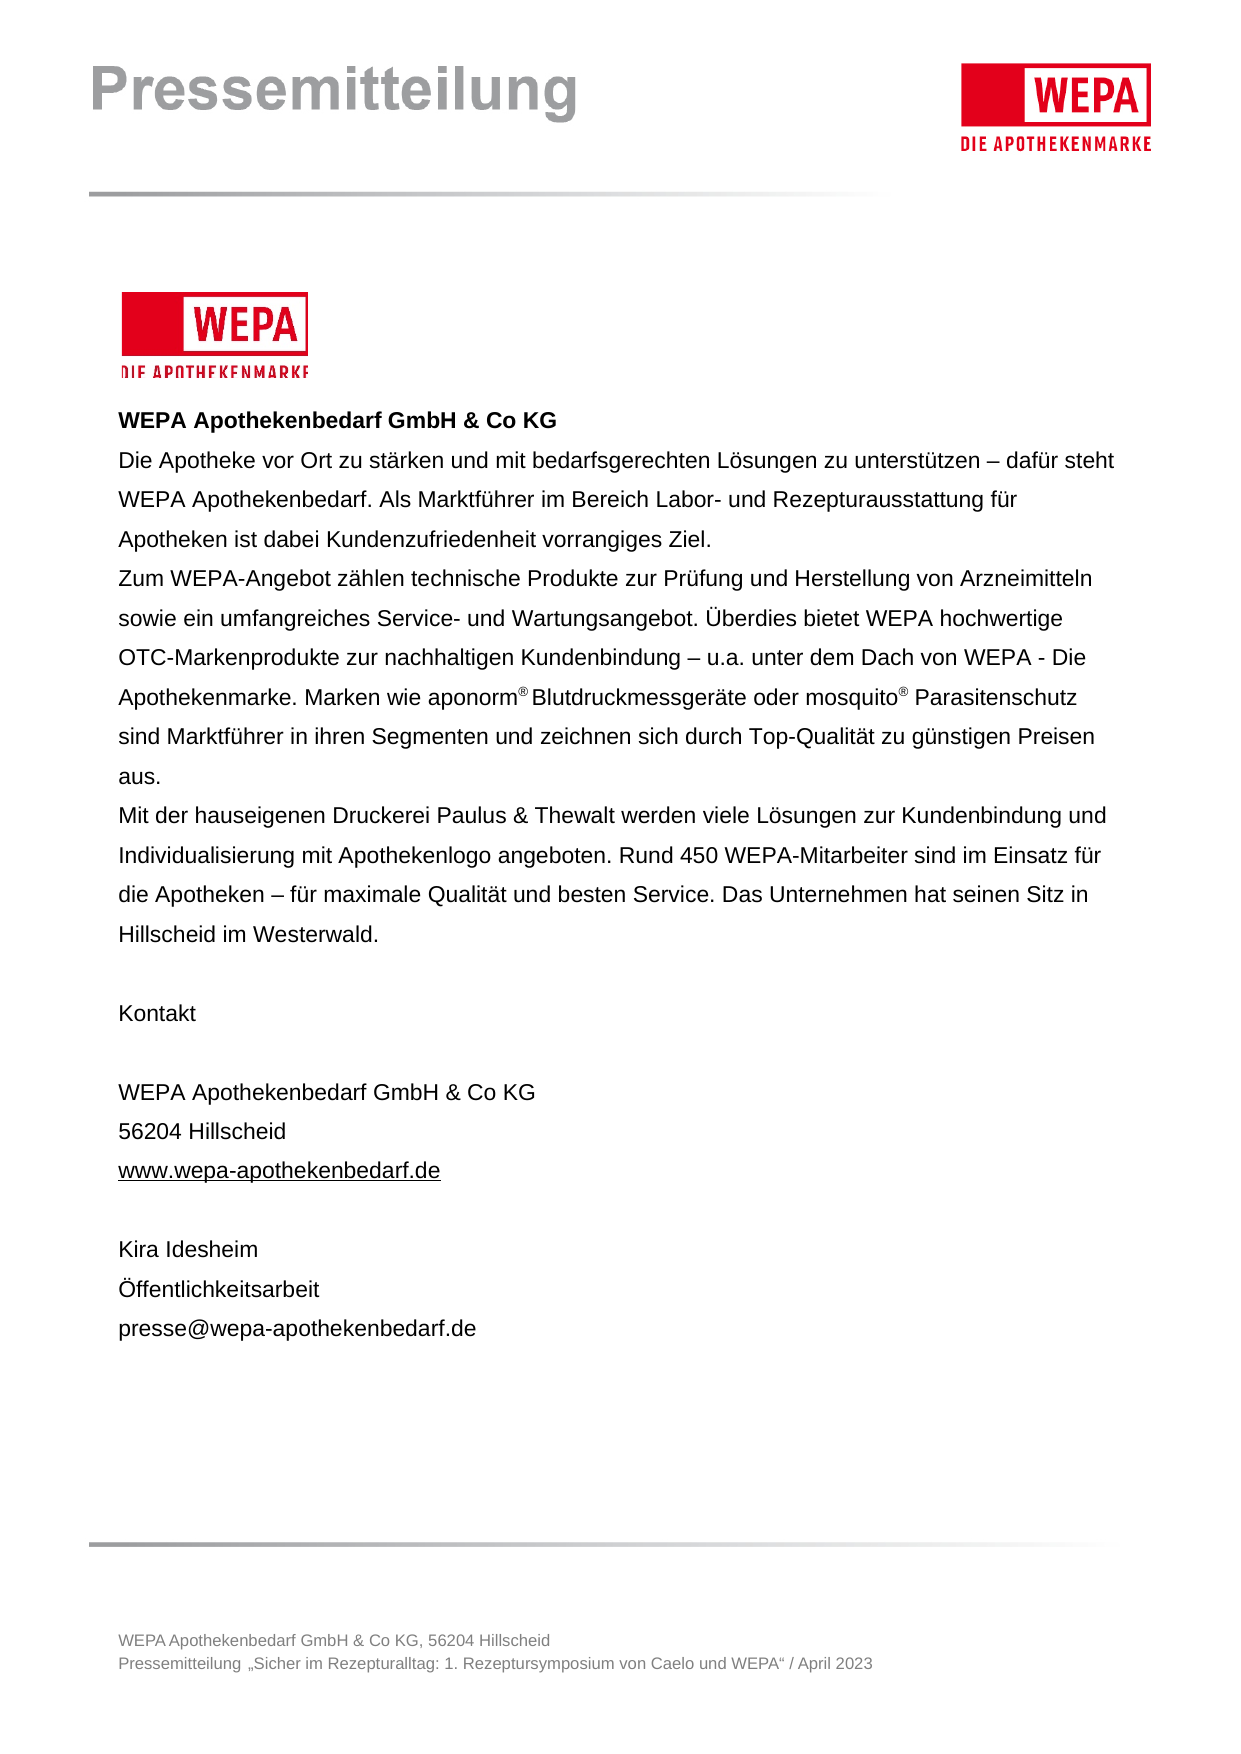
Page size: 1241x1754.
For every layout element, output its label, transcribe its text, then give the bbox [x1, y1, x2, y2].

text 56204 Hillscheid [118, 1118, 1122, 1144]
picture [82, 59, 1158, 1558]
text Mit der hauseigenen Druckerei Paulus & Thewalt werden viele Lösungen zur Kundenbindung und Individualisierung mit Apothekenlogo angeboten. Rund 450 WEPA-Mitarbeiter sind im Einsatz für die Apotheken – für maximale Qualität und besten Service. Das Unternehmen hat seinen Sitz in Hillscheid im Westerwald. [118, 802, 1122, 947]
text WEPA Apothekenbedarf GmbH & Co KG [118, 407, 1122, 434]
text WEPA Apothekenbedarf GmbH & Co KG [118, 1078, 1122, 1105]
text Kontakt [118, 999, 1122, 1026]
text Die Apotheke vor Ort zu stärken und mit bedarfsgerechten Lösungen zu unterstützen – dafür steht WEPA Apothekenbedarf. Als Marktführer im Bereich Labor- und Rezepturausstattung für Apotheken ist dabei Kundenzufriedenheit vorrangiges Ziel. [118, 447, 1122, 552]
text Zum WEPA-Angebot zählen technische Produkte zur Prüfung und Herstellung von Arzneimitteln sowie ein umfangreiches Service- und Wartungsangebot. Überdies bietet WEPA hochwertige OTC-Markenprodukte zur nachhaltigen Kundenbindung – u.a. unter dem Dach von WEPA - Die Apothekenmarke. Marken wie aponorm® Blutdruckmessgeräte oder mosquito® Parasitenschutz sind Marktführer in ihren Segmenten und zeichnen sich durch Top-Qualität zu günstigen Preisen aus. [118, 565, 1122, 789]
text presse@wepa-apothekenbedarf.de [118, 1315, 1122, 1342]
text Kira Idesheim [118, 1236, 1122, 1263]
text Öffentlichkeitsarbeit [118, 1276, 1122, 1302]
text www.wepa-apothekenbedarf.de [118, 1157, 1122, 1184]
